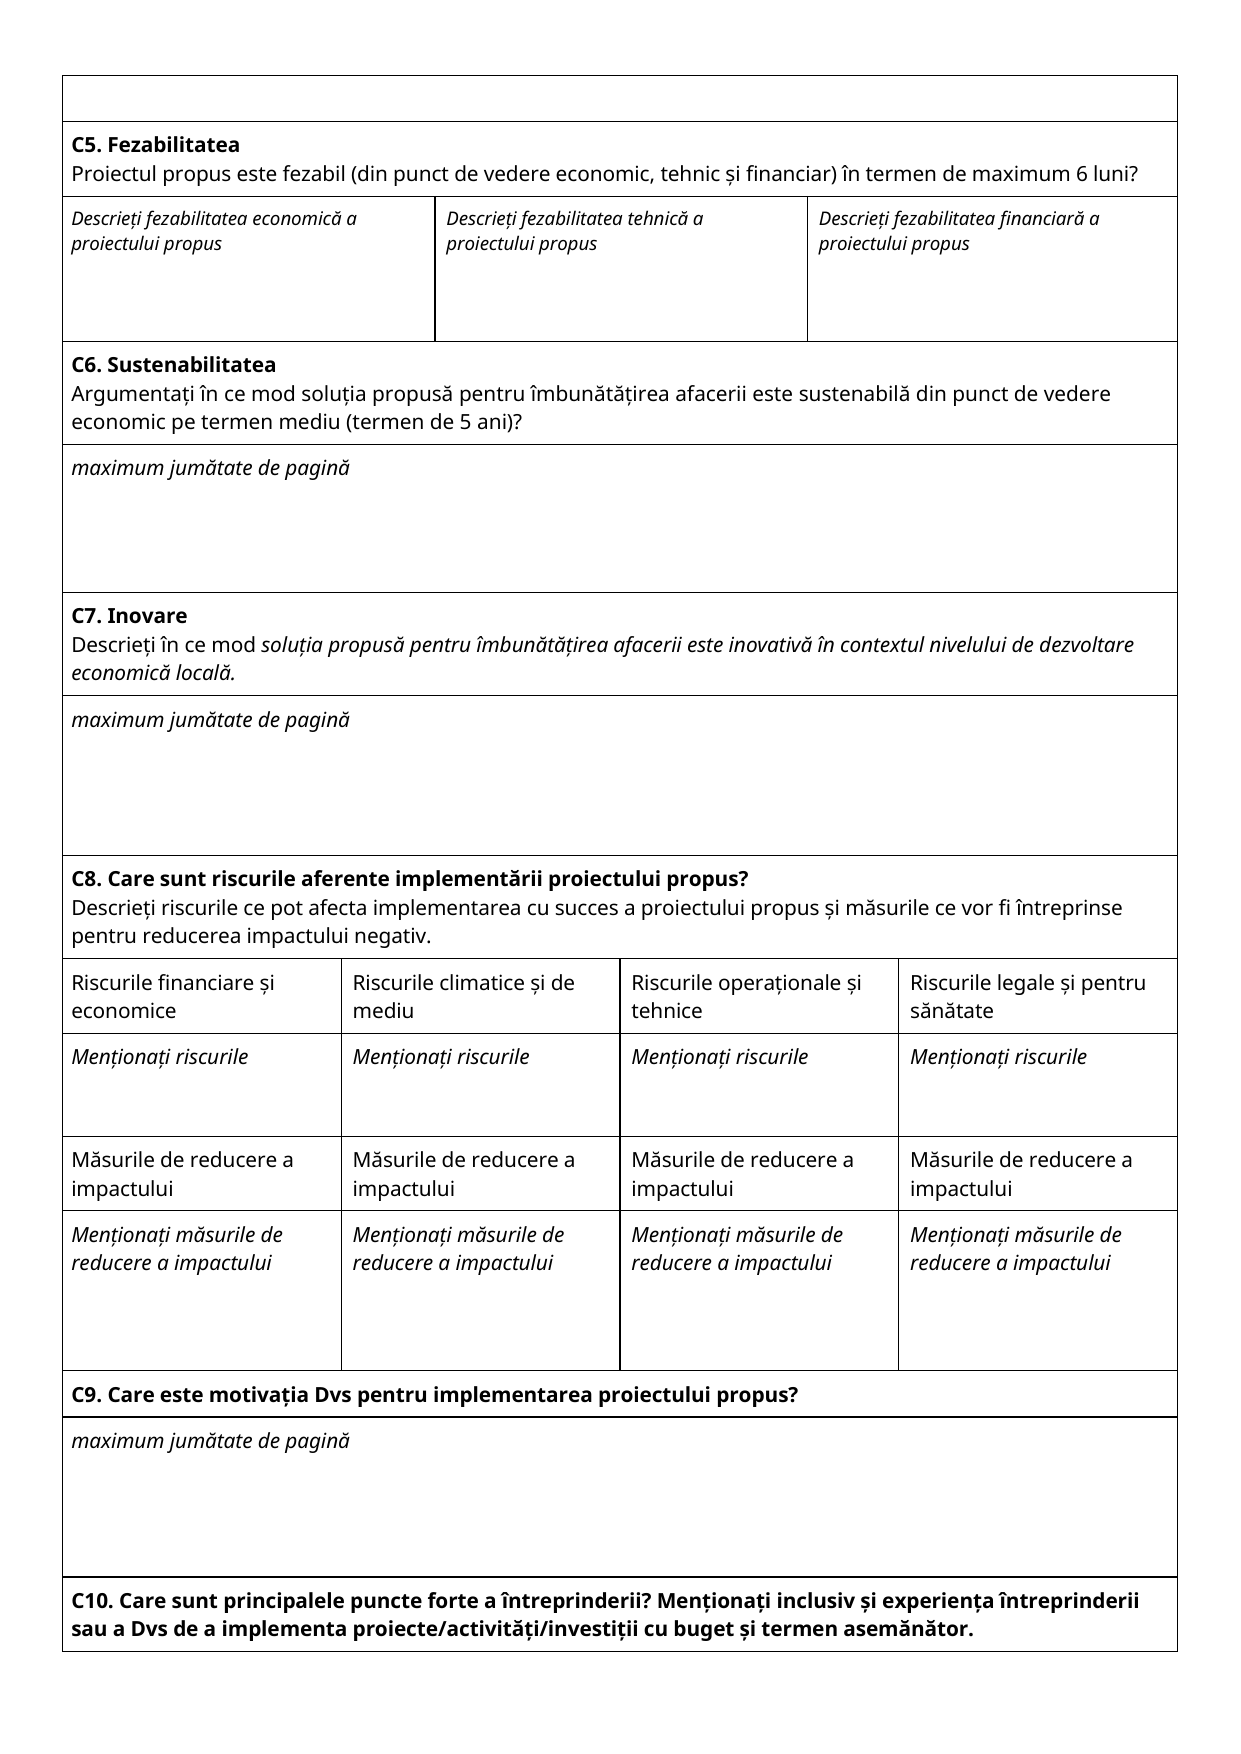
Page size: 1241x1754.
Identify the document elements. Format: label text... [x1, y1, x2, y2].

table_cell Riscurile climatice și de mediu [342, 959, 619, 1033]
table_cell maximum jumătate de pagină [63, 696, 1177, 855]
table_cell C6. Sustenabilitatea Argumentați în ce mod soluția propusă pentru îmbunătățirea afacerii este sustenabilă din punct de vedere economic pe termen mediu (termen de 5 ani)? [63, 342, 1177, 444]
table_cell Menționați măsurile de reducere a impactului [899, 1211, 1177, 1370]
table_cell C5. Fezabilitatea Proiectul propus este fezabil (din punct de vedere economic, tehnic și financiar) în termen de maximum 6 luni? [63, 122, 1177, 196]
table_cell Riscurile financiare și economice [63, 959, 341, 1033]
table_cell Menționați riscurile [342, 1034, 619, 1136]
table_cell C9. Care este motivația Dvs pentru implementarea proiectului propus? [63, 1371, 1177, 1416]
table_cell maximum jumătate de pagină [63, 445, 1177, 592]
table_cell Riscurile operaționale și tehnice [621, 959, 898, 1033]
table_cell Riscurile legale și pentru sănătate [899, 959, 1177, 1033]
table_cell Descrieți fezabilitatea financiară a proiectului propus [808, 197, 1177, 341]
table_cell Măsurile de reducere a impactului [63, 1137, 341, 1210]
table_cell Menționați măsurile de reducere a impactului [63, 1211, 341, 1370]
table_cell Menționați riscurile [899, 1034, 1177, 1136]
table_cell Menționați măsurile de reducere a impactului [621, 1211, 898, 1370]
table_cell C8. Care sunt riscurile aferente implementării proiectului propus? Descrieți riscurile ce pot afecta implementarea cu succes a proiectului propus și măsurile ce vor fi întreprinse pentru reducerea impactului negativ. [63, 856, 1177, 958]
table_cell Descrieți fezabilitatea economică a proiectului propus [63, 197, 434, 341]
table_cell Măsurile de reducere a impactului [621, 1137, 898, 1210]
table_cell Măsurile de reducere a impactului [899, 1137, 1177, 1210]
table_cell Descrieți fezabilitatea tehnică a proiectului propus [436, 197, 807, 341]
table_cell Menționați măsurile de reducere a impactului [342, 1211, 619, 1370]
table_cell maximum jumătate de pagină [63, 1418, 1177, 1576]
table_cell Menționați riscurile [63, 1034, 341, 1136]
table_cell C7. Inovare Descrieți în ce mod soluția propusă pentru îmbunătățirea afacerii este inovativă în contextul nivelului de dezvoltare economică locală. [63, 593, 1177, 695]
table_cell Măsurile de reducere a impactului [342, 1137, 619, 1210]
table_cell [63, 76, 1177, 121]
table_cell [63, 1578, 1177, 1651]
table_cell Menționați riscurile [621, 1034, 898, 1136]
